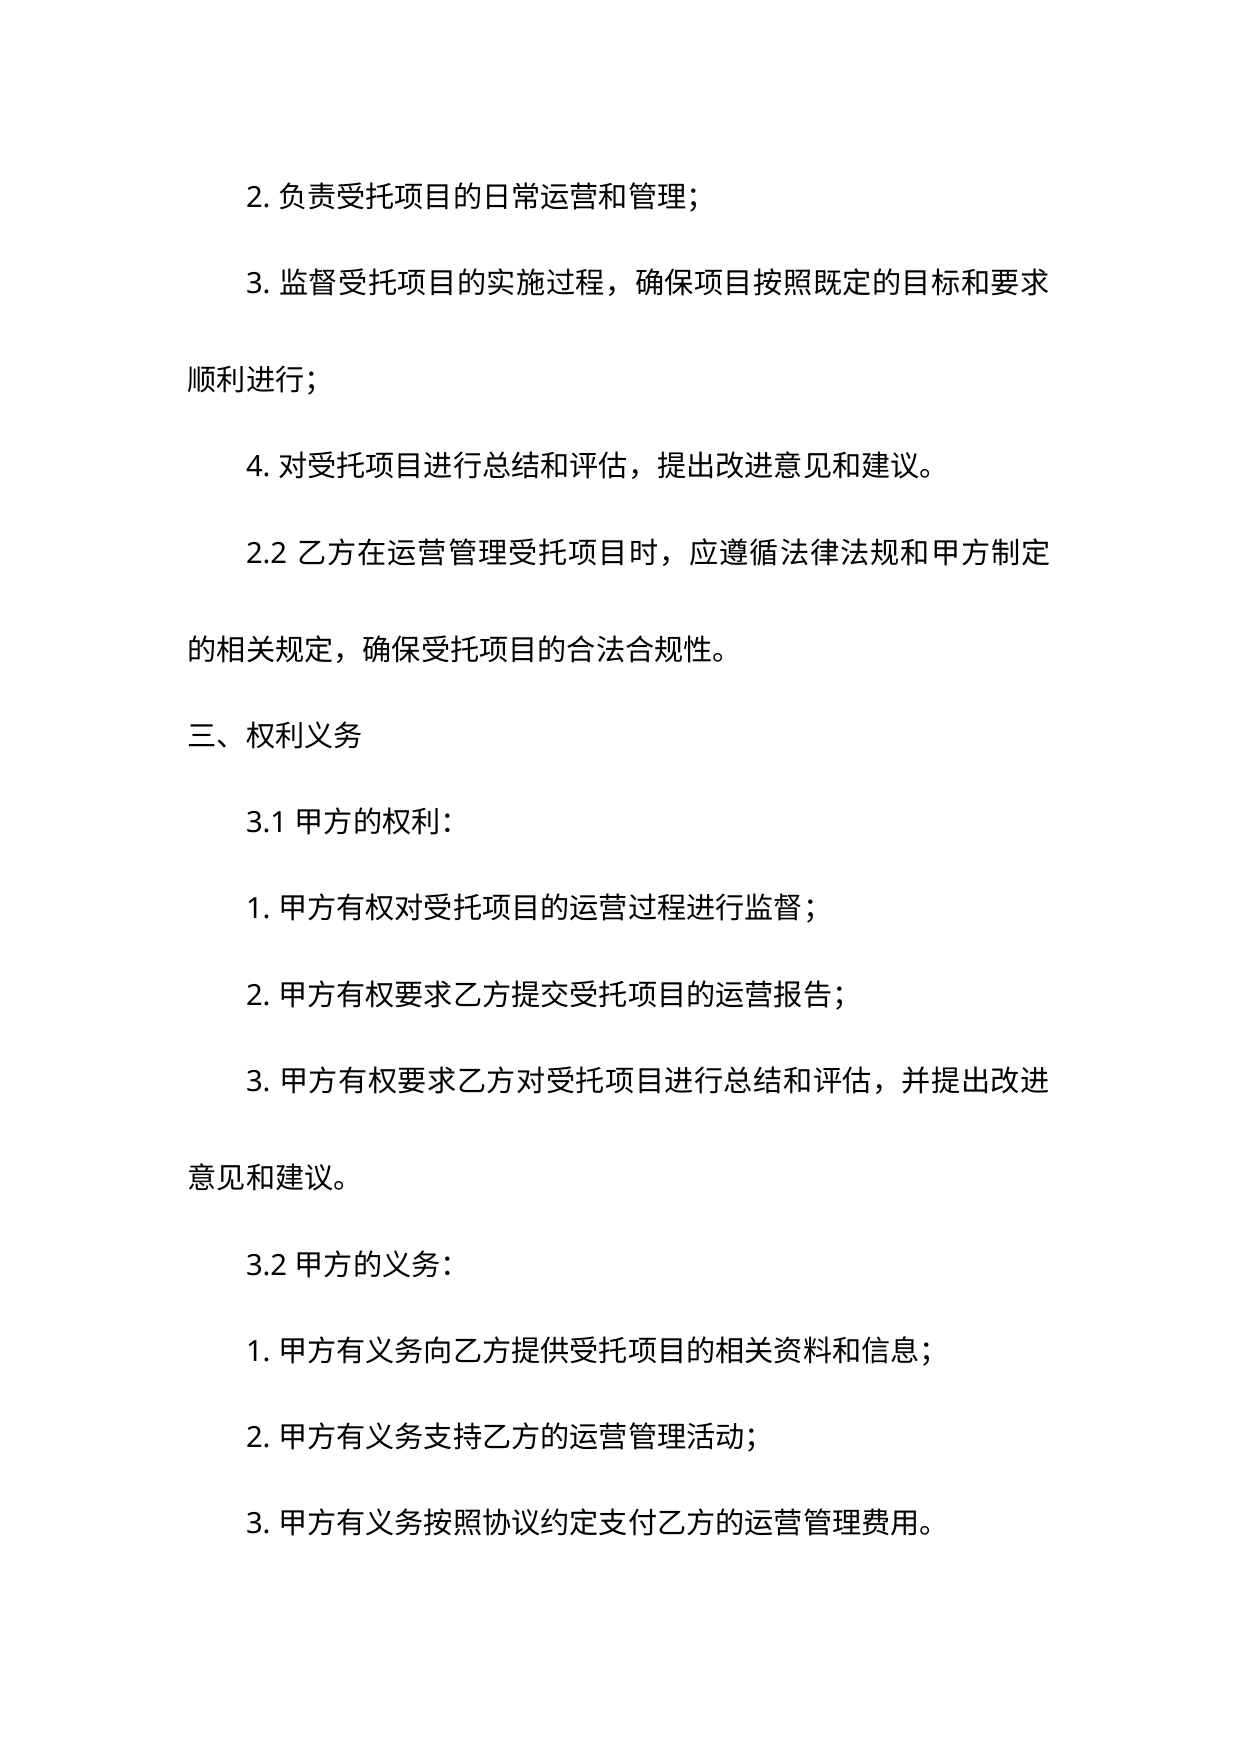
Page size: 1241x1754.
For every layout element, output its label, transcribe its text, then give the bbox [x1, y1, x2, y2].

text 2. 甲方有义务支持乙方的运营管理活动； [187, 1402, 1053, 1467]
text 1. 甲方有义务向乙方提供受托项目的相关资料和信息； [187, 1316, 1053, 1381]
text 4. 对受托项目进行总结和评估，提出改进意见和建议。 [187, 432, 1053, 497]
text 2.2 乙方在运营管理受托项目时，应遵循法律法规和甲方制定的相关规定，确保受托项目的合法合规性。 [187, 518, 1053, 680]
text 1. 甲方有权对受托项目的运营过程进行监督； [187, 874, 1053, 939]
text 三、权利义务 [187, 702, 1053, 767]
text 2. 甲方有权要求乙方提交受托项目的运营报告； [187, 960, 1053, 1025]
text 3. 甲方有义务按照协议约定支付乙方的运营管理费用。 [187, 1488, 1053, 1553]
text 3.1 甲方的权利： [187, 788, 1053, 853]
text 3. 监督受托项目的实施过程，确保项目按照既定的目标和要求顺利进行； [187, 248, 1053, 411]
text 3. 甲方有权要求乙方对受托项目进行总结和评估，并提出改进意见和建议。 [187, 1046, 1053, 1209]
text 2. 负责受托项目的日常运营和管理； [187, 162, 1053, 227]
text 3.2 甲方的义务： [187, 1230, 1053, 1295]
